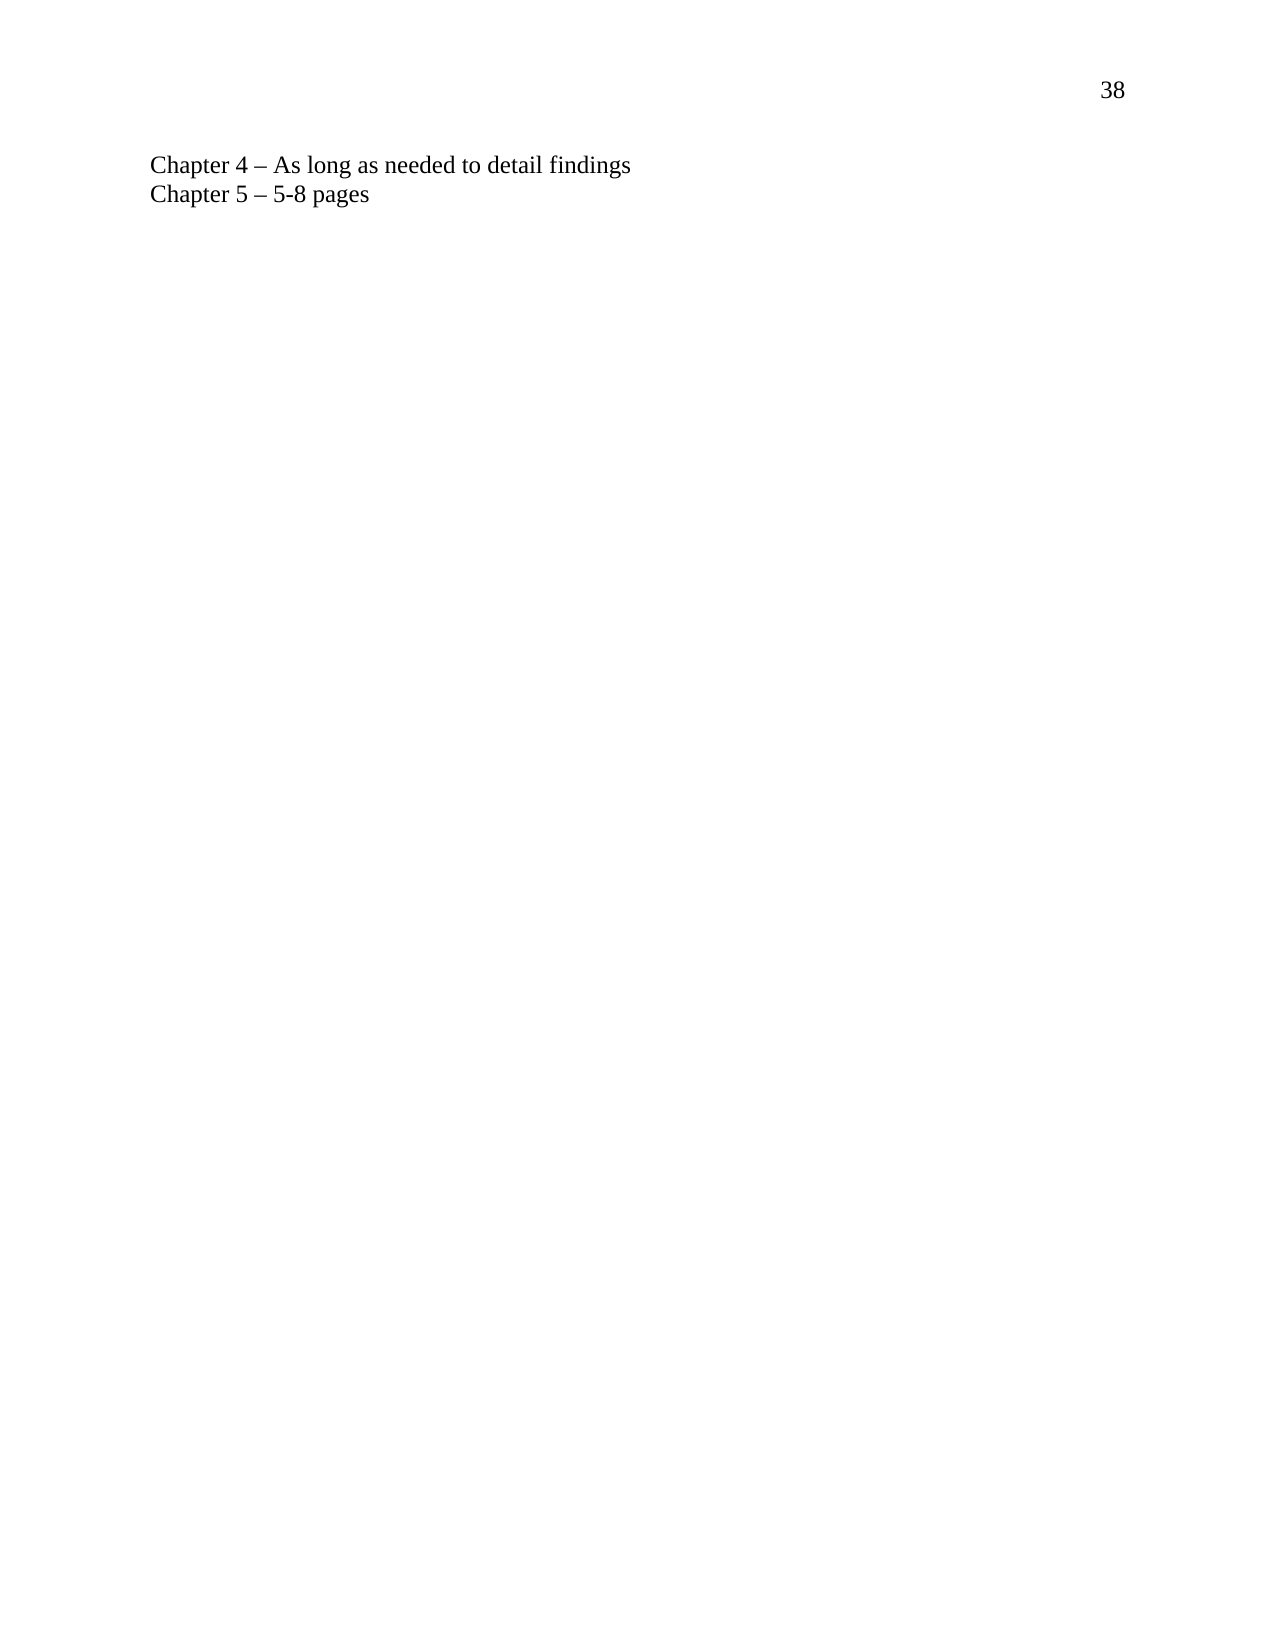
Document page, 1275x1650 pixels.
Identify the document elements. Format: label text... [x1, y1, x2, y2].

text Chapter 4 – As long as needed to detail findings [150, 150, 1125, 179]
text Chapter 5 – 5-8 pages [150, 179, 1125, 207]
